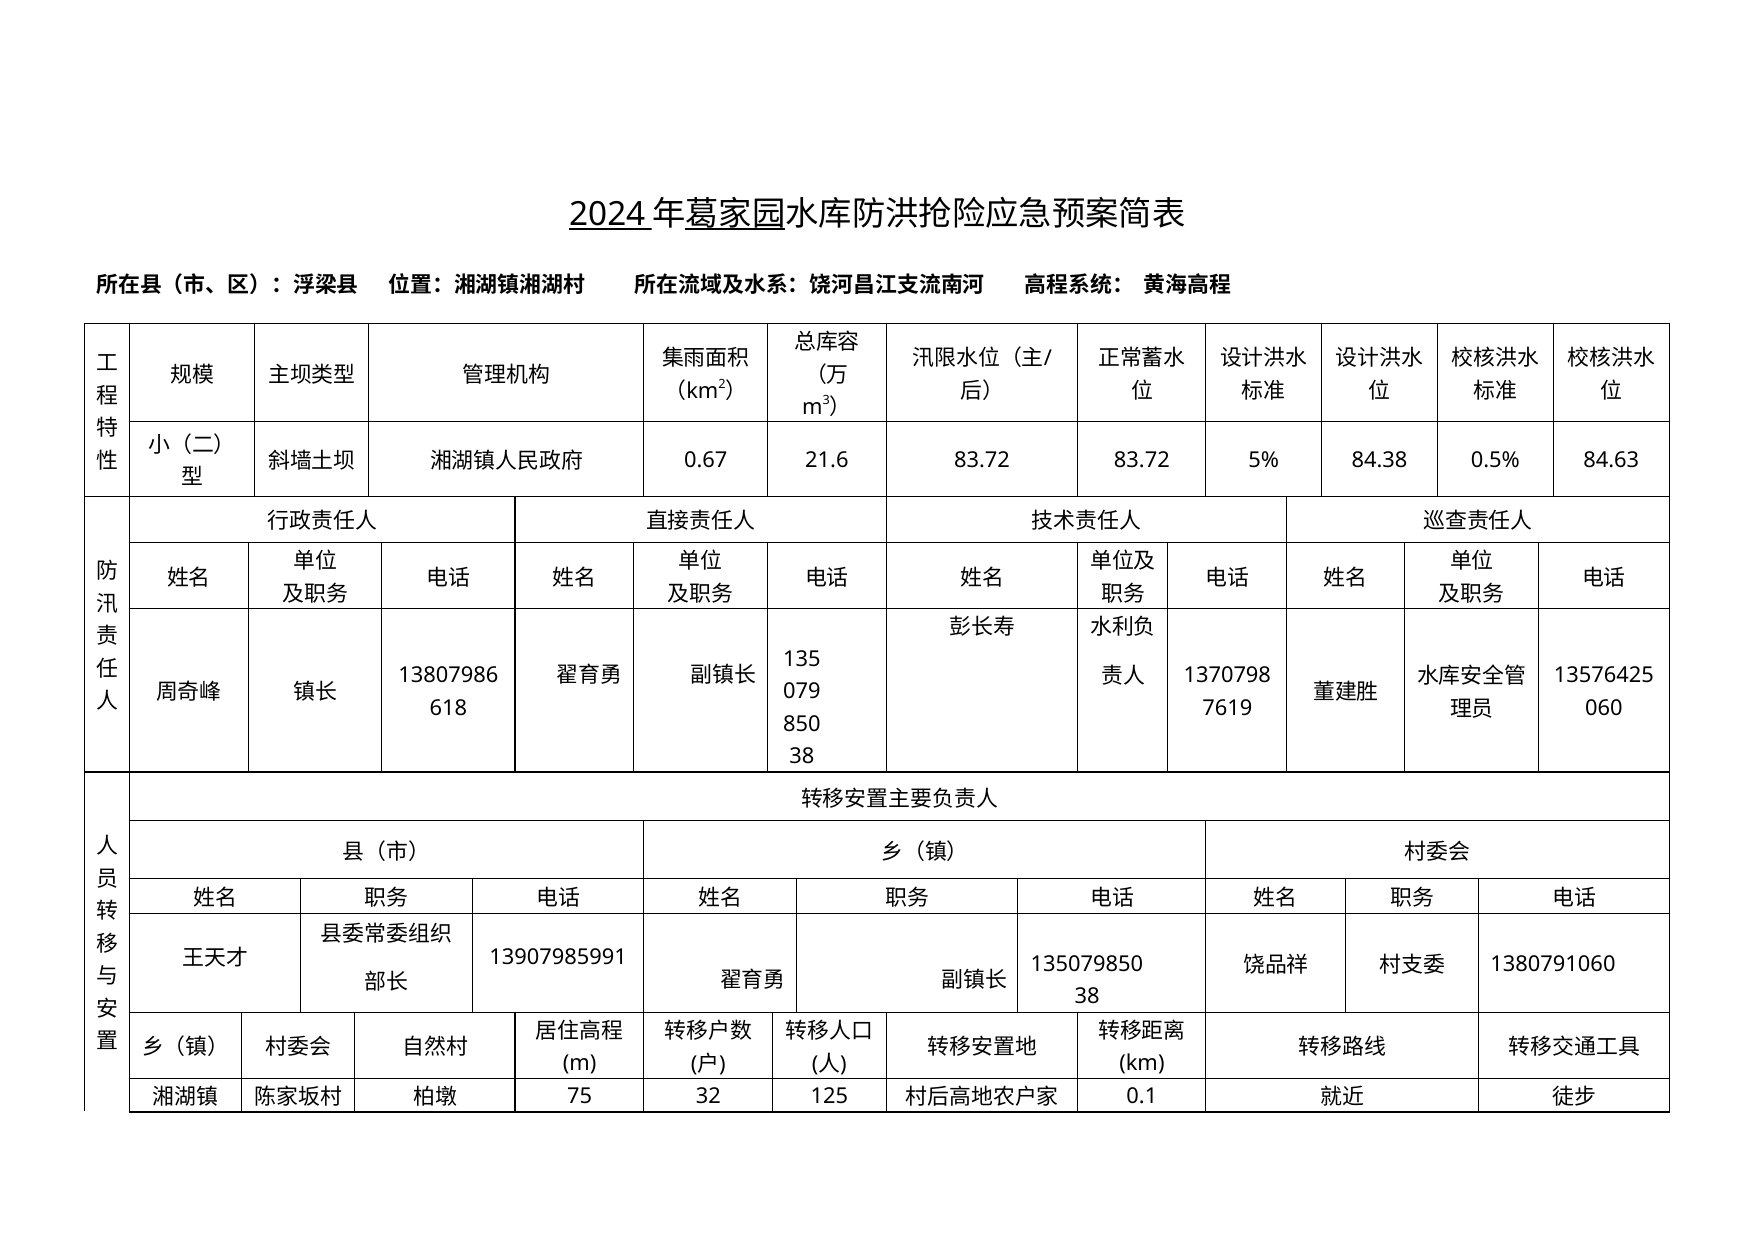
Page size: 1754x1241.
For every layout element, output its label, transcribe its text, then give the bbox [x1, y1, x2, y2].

table_cell 电话 [1018, 879, 1205, 913]
table_cell 电话 [768, 543, 886, 608]
table_cell 县（市） [130, 821, 643, 878]
table_cell 技术责任人 [887, 497, 1286, 542]
table_cell 职务 [797, 879, 1017, 913]
table_cell 转移安置主要负责人 [130, 773, 1669, 820]
table_cell 13907985991 [473, 914, 643, 1012]
table_cell 工程特性 [85, 324, 129, 496]
table_cell 彭长寿 [887, 609, 1077, 771]
table_header 2024年葛家园水库防洪抢险应急预案简表 [85, 178, 1669, 243]
table_cell 电话 [382, 543, 514, 608]
table_cell 83.72 [1078, 422, 1205, 496]
table_cell 电话 [473, 879, 643, 913]
table_cell 转移交通工具 [1479, 1013, 1669, 1078]
table_cell 单位及职务 [1078, 543, 1167, 608]
table_cell 转移户数(户) [644, 1013, 772, 1078]
table_cell 翟育勇 [516, 609, 633, 771]
table_cell 乡（镇） [130, 1013, 241, 1078]
table_cell 职务 [1346, 879, 1478, 913]
table_cell 电话 [1539, 543, 1669, 608]
table_cell 湘湖镇人民政府 [369, 422, 643, 496]
table_cell 转移安置地 [887, 1013, 1077, 1078]
table_cell 村委会 [1206, 821, 1669, 878]
table_cell 副镇长 [634, 609, 767, 771]
table_cell 饶品祥 [1206, 914, 1345, 1012]
table_cell 姓名 [130, 879, 300, 913]
table_cell 就近 [1206, 1079, 1478, 1111]
table_cell 村支委 [1346, 914, 1478, 1012]
table_cell 小（二）型 [130, 422, 254, 496]
table_cell 13507985038 [1018, 914, 1205, 1012]
table_cell 0.67 [644, 422, 767, 496]
table_cell 人员转移与安置 [85, 773, 129, 1111]
table_cell 单位 及职务 [249, 543, 381, 608]
table_cell 镇长 [249, 609, 381, 771]
table_cell 5% [1206, 422, 1321, 496]
table_cell 0.1 [1078, 1079, 1205, 1111]
table_cell 转移距离(km) [1078, 1013, 1205, 1078]
table_cell 姓名 [887, 543, 1077, 608]
table_cell 0.5% [1438, 422, 1553, 496]
table_cell 周奇峰 [130, 609, 248, 771]
table_cell 正常蓄水位 [1078, 324, 1205, 421]
table_cell 翟育勇 [644, 914, 796, 1012]
table_cell 主坝类型 [255, 324, 368, 421]
table_cell 125 [773, 1079, 886, 1111]
table_cell 1380791060 [1479, 914, 1669, 1012]
table_cell 王天才 [130, 914, 300, 1012]
table_cell 水库安全管理员 [1405, 609, 1538, 771]
table_cell 单位 及职务 [634, 543, 767, 608]
table_cell 校核洪水位 [1554, 324, 1669, 421]
table_cell 13576425060 [1539, 609, 1669, 771]
table_cell 乡（镇） [644, 821, 1205, 878]
table_cell 姓名 [1206, 879, 1345, 913]
table_cell 汛限水位（主/后） [887, 324, 1077, 421]
table_cell 电话 [1168, 543, 1286, 608]
table_cell 21.6 [768, 422, 886, 496]
table_cell 13807986618 [382, 609, 514, 771]
table_cell 单位 及职务 [1405, 543, 1538, 608]
table_cell 所在县（市、区）：浮梁县 位置：湘湖镇湘湖村 所在流域及水系：饶河昌江支流南河 高程系统： 黄海高程 [85, 243, 1669, 323]
table_cell 校核洪水标准 [1438, 324, 1553, 421]
table_cell 总库容（万m3） [768, 324, 886, 421]
table_cell 设计洪水标准 [1206, 324, 1321, 421]
table_cell 转移路线 [1206, 1013, 1478, 1078]
table_cell 职务 [301, 879, 472, 913]
table_cell 84.63 [1554, 422, 1669, 496]
table_cell 柏墩 [355, 1079, 514, 1111]
table_cell 直接责任人 [516, 497, 886, 542]
table_cell 水利负责人 [1078, 609, 1167, 771]
table_cell 13507985038 [768, 609, 886, 771]
table_cell 电话 [1479, 879, 1669, 913]
table_cell 83.72 [887, 422, 1077, 496]
table_cell 副镇长 [797, 914, 1017, 1012]
table_cell 姓名 [1287, 543, 1404, 608]
table_cell 姓名 [516, 543, 633, 608]
table_cell 13707987619 [1168, 609, 1286, 771]
table_cell 徒步 [1479, 1079, 1669, 1111]
table_cell 巡查责任人 [1287, 497, 1669, 542]
table_cell 84.38 [1322, 422, 1437, 496]
table_cell 斜墙土坝 [255, 422, 368, 496]
table_cell 75 [516, 1079, 643, 1111]
table_cell 村后高地农户家 [887, 1079, 1077, 1111]
table_cell 转移人口(人) [773, 1013, 886, 1078]
table_cell 姓名 [130, 543, 248, 608]
table_cell 设计洪水位 [1322, 324, 1437, 421]
table_cell 湘湖镇 [130, 1079, 241, 1111]
table_cell 董建胜 [1287, 609, 1404, 771]
table_cell 县委常委组织部长 [301, 914, 472, 1012]
table_cell 村委会 [242, 1013, 354, 1078]
table_cell 行政责任人 [130, 497, 514, 542]
table_cell 自然村 [355, 1013, 514, 1078]
table_cell 规模 [130, 324, 254, 421]
table_cell 集雨面积（km2） [644, 324, 767, 421]
table_cell 姓名 [644, 879, 796, 913]
table_cell 管理机构 [369, 324, 643, 421]
table_cell 陈家坂村 [242, 1079, 354, 1111]
table_cell 居住高程(m) [516, 1013, 643, 1078]
table_cell 防汛责任人 [85, 497, 129, 771]
table_cell 32 [644, 1079, 772, 1111]
